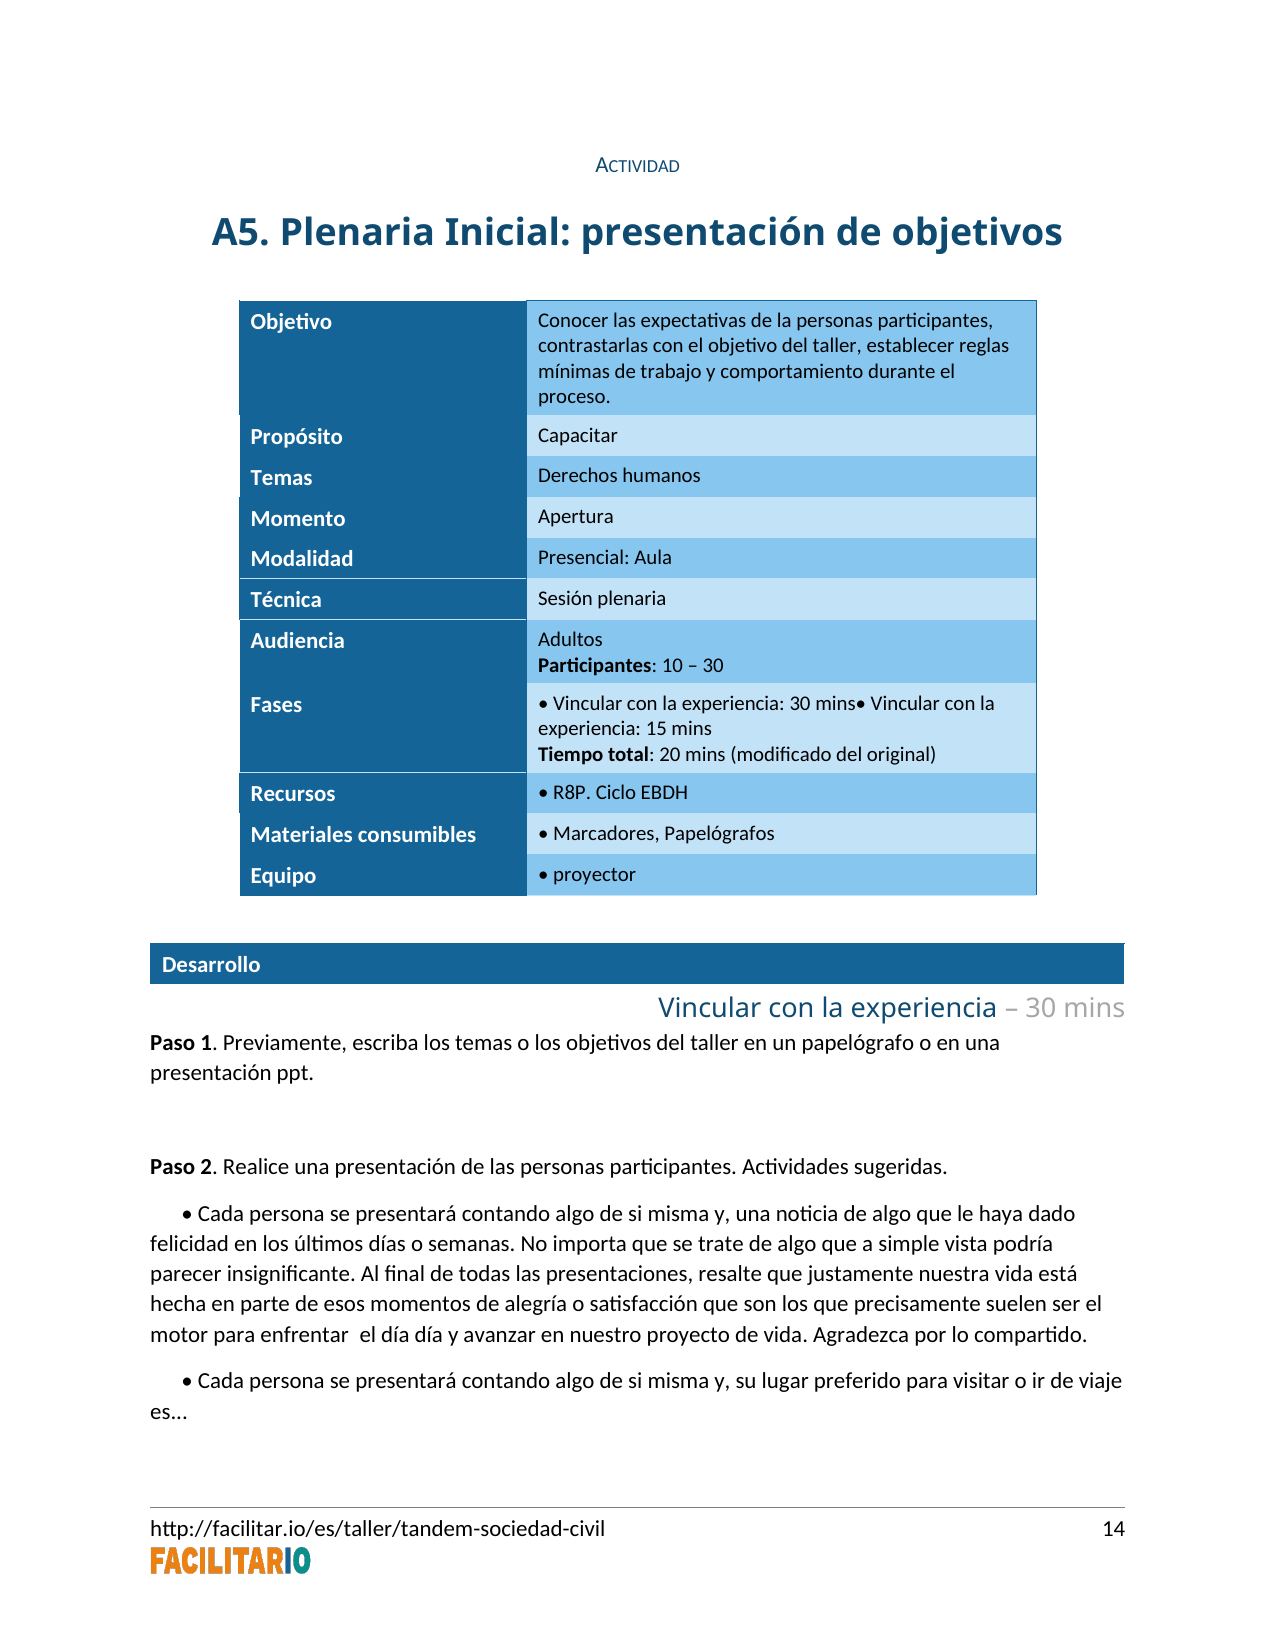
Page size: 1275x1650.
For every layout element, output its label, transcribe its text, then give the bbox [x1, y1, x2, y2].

table_cell Momento [240, 498, 526, 538]
table_cell Derechos humanos [527, 456, 1036, 497]
table_cell Apertura [527, 497, 1036, 538]
table_header Desarrollo [151, 944, 1124, 984]
subtitle A5. Plenaria Inicial: presentación de objetivos [150, 205, 1125, 256]
table_header Conocer las expectativas de la personas participantes, contrastarlas con el objetivo del taller, establecer reglas mínimas de trabajo y comportamiento durante el proceso. [527, 301, 1036, 415]
picture [145, 1544, 315, 1576]
table_cell • Marcadores, Papelógrafos [527, 813, 1036, 854]
table_cell Propósito [240, 416, 526, 456]
table_cell • R8P. Ciclo EBDH [527, 773, 1036, 813]
table_cell • Vincular con la experiencia: 30 mins Tiempo total: 20 mins (modificado del original) [527, 683, 1036, 772]
table_cell Presencial: Aula [527, 538, 1036, 578]
table_header Objetivo [240, 301, 526, 415]
subtitle Vincular con la experiencia – 30 mins [150, 988, 1125, 1025]
table_cell Audiencia [240, 621, 526, 683]
text Paso 1. Previamente, escriba los temas o los objetivos del taller en un papelógrafo o en una presentación ppt. [150, 1028, 1125, 1086]
text • Cada persona se presentará contando algo de si misma y, una noticia de algo que le haya dado felicidad en los últimos días o semanas. No importa que se trate de algo que a simple vista podría parecer insignificante. Al final de todas las presentaciones, resalte que justamente nuestra vida está hecha en parte de esos momentos de alegría o satisfacción que son los que precisamente suelen ser el motor para enfrentar el día día y avanzar en nuestro proyecto de vida. Agradezca por lo compartido. [150, 1199, 1125, 1348]
table_cell • proyector [527, 854, 1036, 895]
table_cell Sesión plenaria [527, 579, 1036, 619]
table_cell Técnica [240, 580, 526, 619]
table_cell Fases [240, 684, 526, 772]
text • Cada persona se presentará contando algo de si misma y, su lugar preferido para visitar o ir de viaje es... [150, 1367, 1125, 1425]
table_cell Adultos Participantes: 10 – 30 [527, 620, 1036, 683]
table_cell Capacitar [527, 415, 1036, 456]
text Paso 2. Realice una presentación de las personas participantes. Actividades sugeridas. [150, 1152, 1125, 1180]
table_cell Recursos [240, 774, 526, 813]
table_cell Equipo [240, 855, 526, 895]
table_cell Modalidad [240, 539, 526, 578]
text Actividad [150, 150, 1125, 178]
table_cell Materiales consumibles [240, 814, 526, 854]
table_cell Temas [240, 457, 526, 497]
